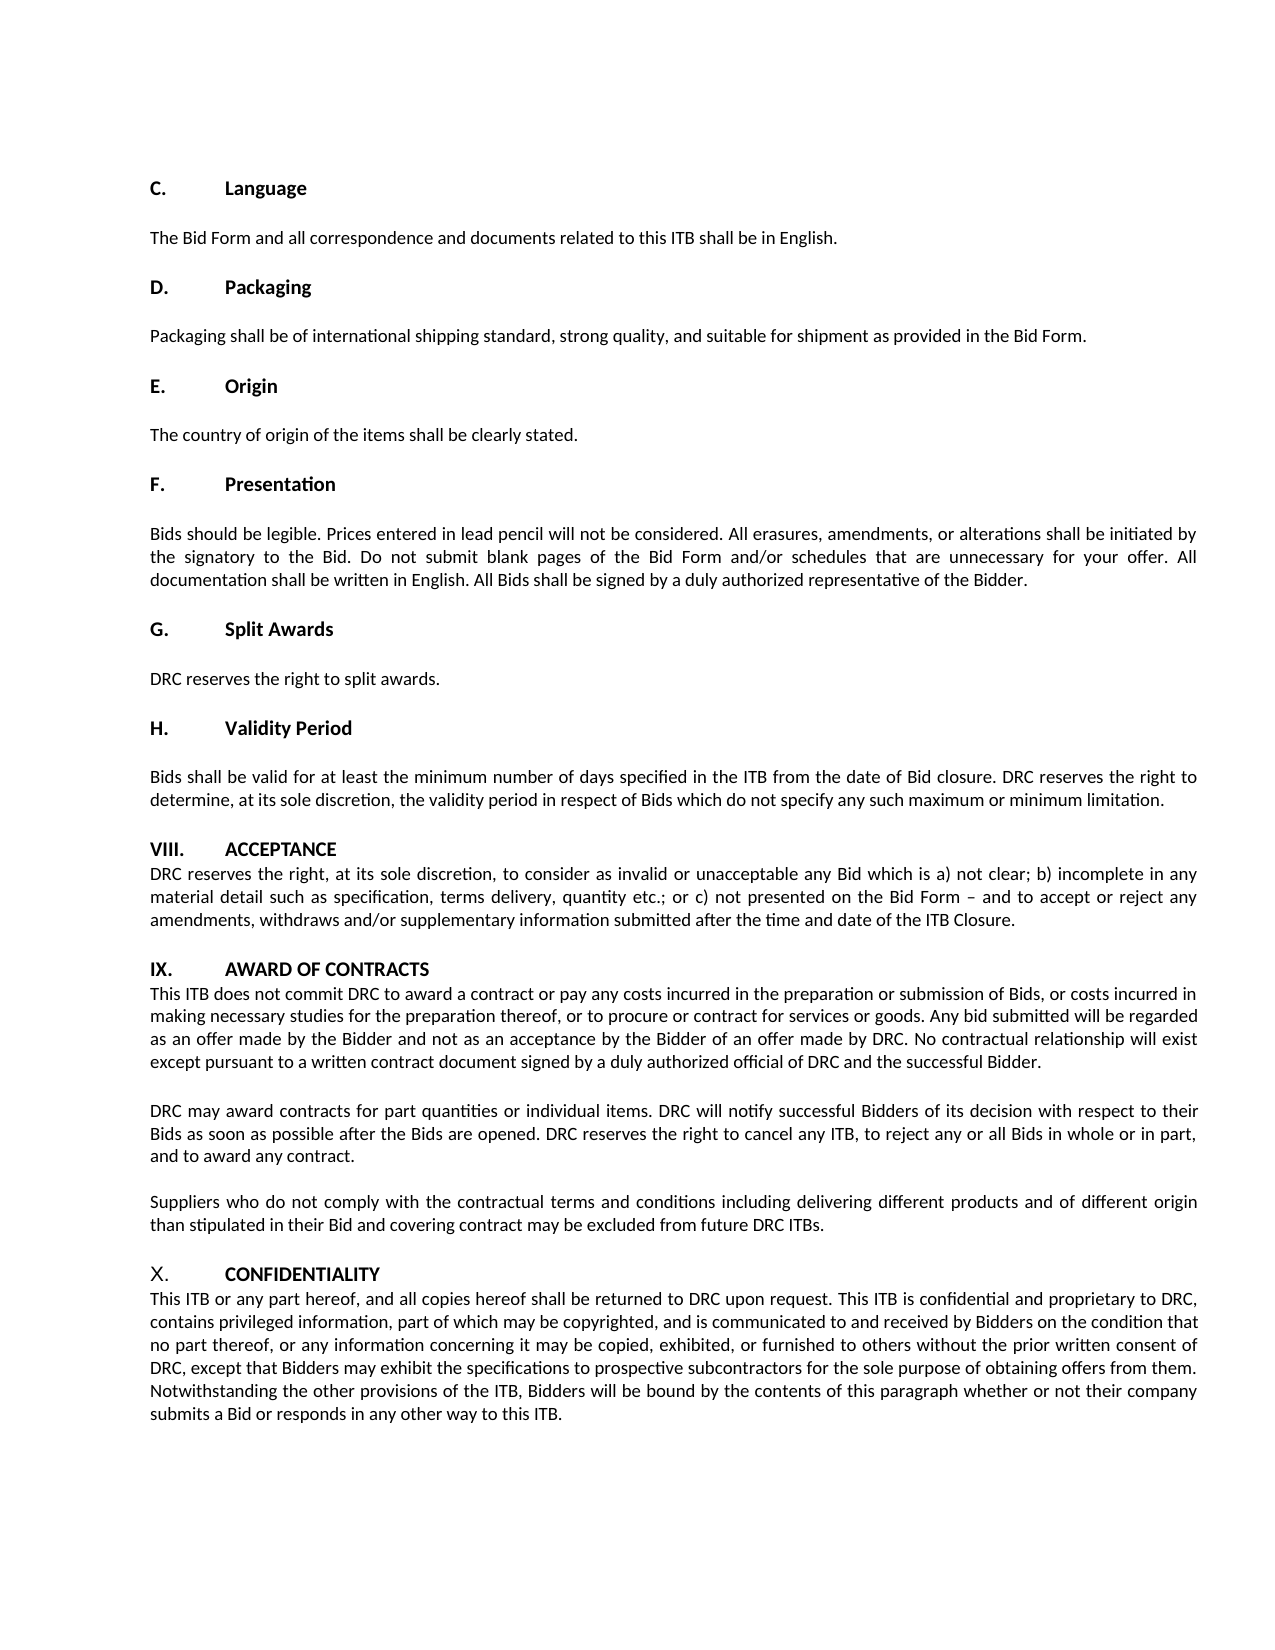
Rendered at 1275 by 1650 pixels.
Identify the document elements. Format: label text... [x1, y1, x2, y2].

subtitle Split Awards [150, 616, 1200, 642]
subtitle Validity Period [150, 715, 1200, 740]
subtitle Presentation [150, 472, 1200, 497]
text The country of origin of the items shall be clearly stated. [150, 423, 1200, 446]
subtitle Language [150, 175, 1200, 201]
list Bids should be legible. Prices entered in lead pencil will not be considered. All erasures, amendments, or alterations shall be initiated by the signatory to the Bid. Do not submit blank pages of the Bid Form and/or schedules that are unnecessary for your offer. All documentation shall be written in English. All Bids shall be signed by a duly authorized representative of the Bidder. [150, 522, 1200, 591]
subtitle Award of Contracts [150, 956, 1200, 982]
text Packaging shall be of international shipping standard, strong quality, and suitable for shipment as provided in the Bid Form. [150, 324, 1200, 347]
subtitle Packaging [150, 274, 1200, 299]
text This ITB does not commit DRC to award a contract or pay any costs incurred in the preparation or submission of Bids, or costs incurred in making necessary studies for the preparation thereof, or to procure or contract for services or goods. Any bid submitted will be regarded as an offer made by the Bidder and not as an acceptance by the Bidder of an offer made by DRC. No contractual relationship will exist except pursuant to a written contract document signed by a duly authorized official of DRC and the successful Bidder. [150, 982, 1200, 1073]
text Bids shall be valid for at least the minimum number of days specified in the ITB from the date of Bid closure. DRC reserves the right to determine, at its sole discretion, the validity period in respect of Bids which do not specify any such maximum or minimum limitation. [150, 765, 1200, 811]
text This ITB or any part hereof, and all copies hereof shall be returned to DRC upon request. This ITB is confidential and proprietary to DRC, contains privileged information, part of which may be copyrighted, and is communicated to and received by Bidders on the condition that no part thereof, or any information concerning it may be copied, exhibited, or furnished to others without the prior written consent of DRC, except that Bidders may exhibit the specifications to prospective subcontractors for the sole purpose of obtaining offers from them. Notwithstanding the other provisions of the ITB, Bidders will be bound by the contents of this paragraph whether or not their company submits a Bid or responds in any other way to this ITB. [150, 1287, 1200, 1424]
subtitle Acceptance [150, 837, 1200, 862]
text DRC reserves the right, at its sole discretion, to consider as invalid or unacceptable any Bid which is a) not clear; b) incomplete in any material detail such as specification, terms delivery, quantity etc.; or c) not presented on the Bid Form – and to accept or reject any amendments, withdraws and/or supplementary information submitted after the time and date of the ITB Closure. [150, 862, 1200, 931]
text DRC may award contracts for part quantities or individual items. DRC will notify successful Bidders of its decision with respect to their Bids as soon as possible after the Bids are opened. DRC reserves the right to cancel any ITB, to reject any or all Bids in whole or in part, and to award any contract. [150, 1099, 1200, 1167]
subtitle Origin [150, 373, 1200, 398]
text The Bid Form and all correspondence and documents related to this ITB shall be in English. [150, 226, 1200, 249]
text Suppliers who do not comply with the contractual terms and conditions including delivering different products and of different origin than stipulated in their Bid and covering contract may be excluded from future DRC ITBs. [150, 1190, 1200, 1236]
text DRC reserves the right to split awards. [150, 667, 1200, 689]
subtitle Confidentiality [150, 1262, 1200, 1287]
